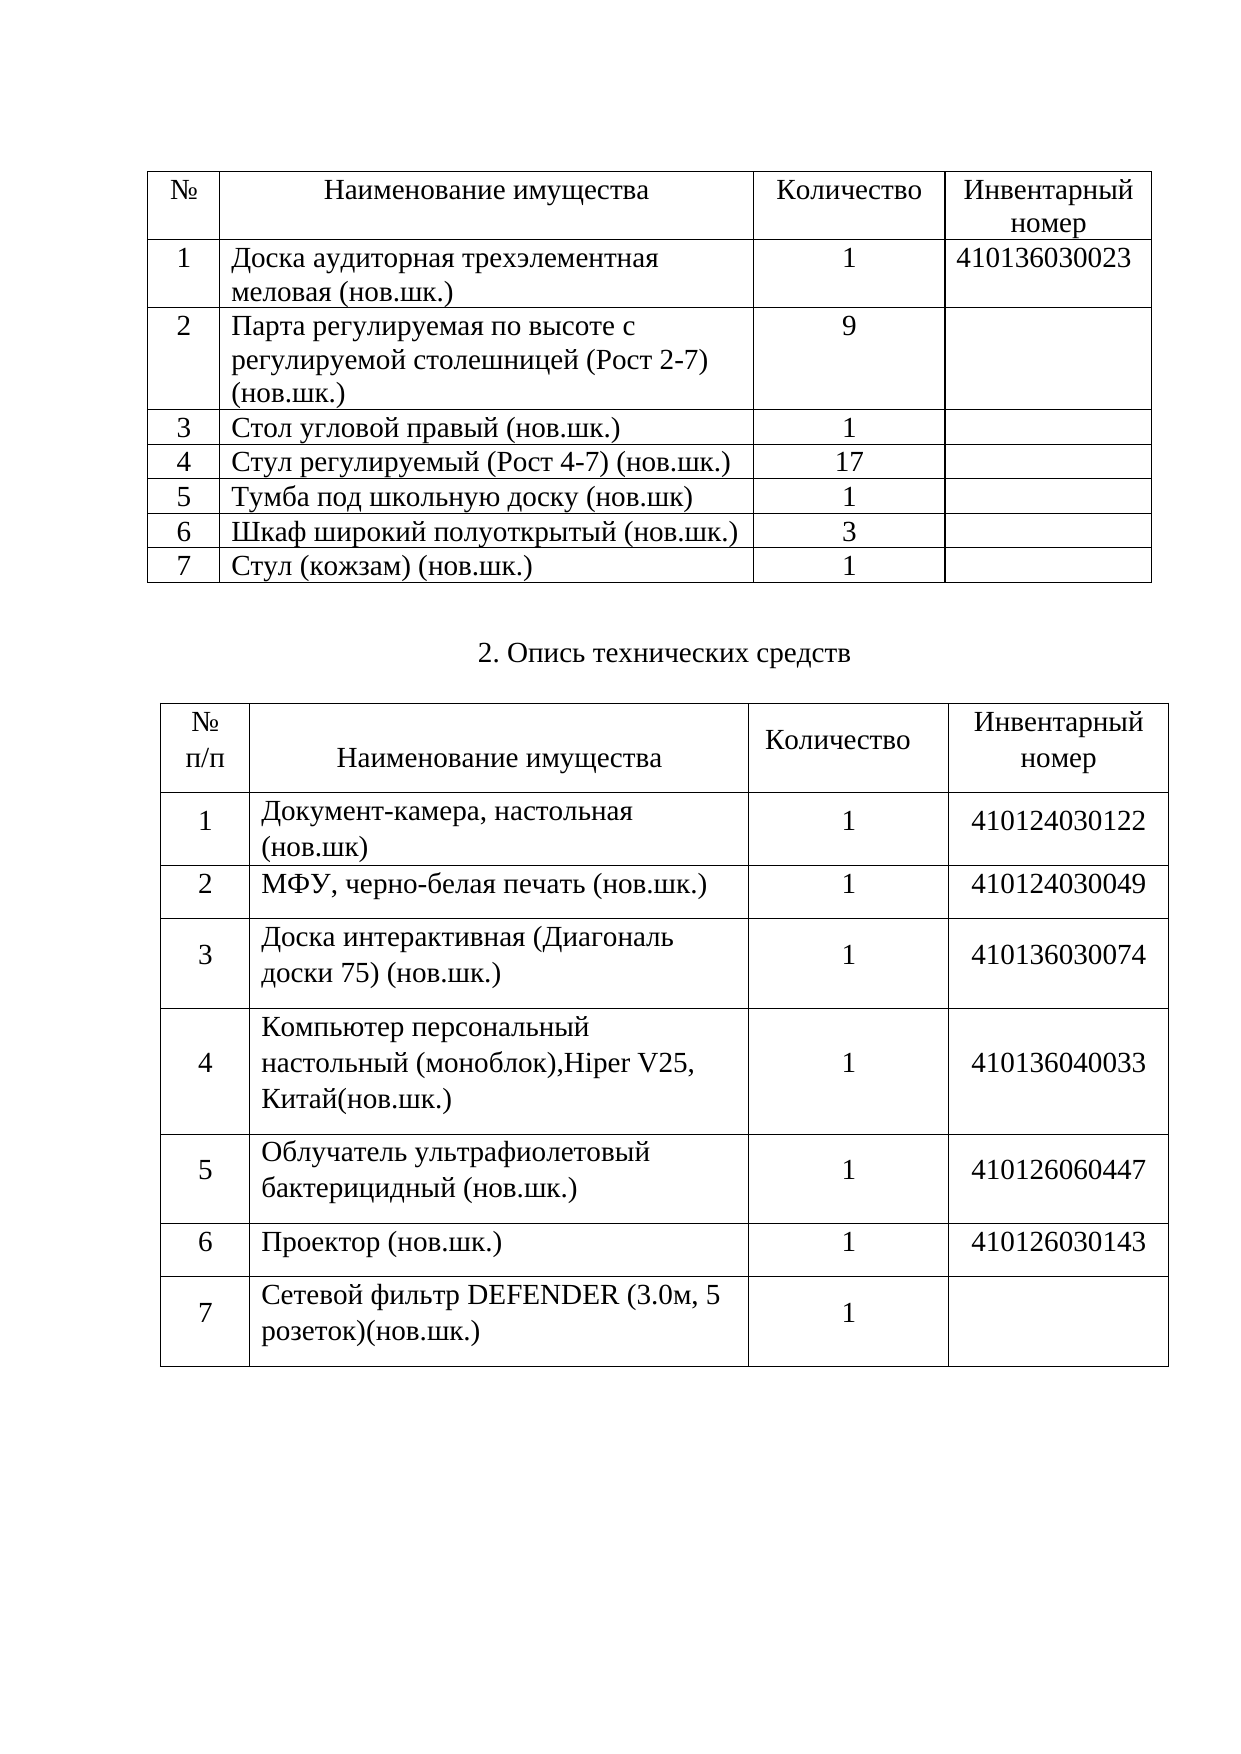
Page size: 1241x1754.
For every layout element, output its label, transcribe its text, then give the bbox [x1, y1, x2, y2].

table_cell 6 [148, 514, 219, 547]
table_cell [946, 445, 1151, 478]
table_cell Документ-камера, настольная (нов.шк) [250, 793, 748, 865]
table_cell 2 [161, 866, 249, 918]
table_cell Парта регулируемая по высоте с регулируемой столешницей (Рост 2-7) (нов.шк.) [220, 308, 753, 409]
table_cell Облучатель ультрафиолетовый бактерицидный (нов.шк.) [250, 1135, 748, 1223]
table_cell 410124030049 [949, 866, 1168, 918]
table_header Количество [754, 172, 944, 239]
table_cell 4 [161, 1009, 249, 1133]
table_cell 410136030074 [949, 919, 1168, 1008]
table_cell 5 [161, 1135, 249, 1223]
table_header Инвентарный номер [946, 172, 1151, 239]
table_cell Доска интерактивная (Диагональ доски 75) (нов.шк.) [250, 919, 748, 1008]
table_cell [946, 410, 1151, 443]
table_cell 1 [754, 410, 944, 443]
table_cell МФУ, черно-белая печать (нов.шк.) [250, 866, 748, 918]
table_cell 3 [754, 514, 944, 547]
table_cell 4 [148, 445, 219, 478]
table_cell Тумба под школьную доску (нов.шк) [220, 479, 753, 513]
table_cell 2 [148, 308, 219, 409]
table_cell 9 [754, 308, 944, 409]
table_cell 410126060447 [949, 1135, 1168, 1223]
table_cell [949, 1277, 1168, 1366]
table_cell 410124030122 [949, 793, 1168, 865]
table_cell 1 [754, 548, 944, 582]
table_header Количество [749, 704, 948, 792]
table_cell 1 [749, 1224, 948, 1276]
table_header Наименование имущества [220, 172, 753, 239]
table_header № п/п [161, 704, 249, 792]
table_cell 1 [749, 866, 948, 918]
table_header № [148, 172, 219, 239]
table_cell [946, 514, 1151, 547]
table_cell 6 [161, 1224, 249, 1276]
table_cell 1 [749, 1135, 948, 1223]
table_cell 1 [161, 793, 249, 865]
table_cell 3 [161, 919, 249, 1008]
table_cell 1 [754, 479, 944, 513]
table_cell Стол угловой правый (нов.шк.) [220, 410, 753, 443]
table_cell 410136030023 [946, 240, 1151, 307]
table_cell 17 [754, 445, 944, 478]
table_cell [946, 479, 1151, 513]
table_header Наименование имущества [250, 704, 748, 792]
table_cell Компьютер персональный настольный (моноблок),Hiper V25, Китай(нов.шк.) [250, 1009, 748, 1133]
table_cell 410126030143 [949, 1224, 1168, 1276]
table_cell 1 [754, 240, 944, 307]
text 2. Опись технических средств [177, 636, 1152, 669]
table_cell 1 [749, 919, 948, 1008]
table_cell Проектор (нов.шк.) [250, 1224, 748, 1276]
table_cell 1 [148, 240, 219, 307]
table_cell 1 [749, 1009, 948, 1133]
table_cell 410136040033 [949, 1009, 1168, 1133]
table_cell 3 [148, 410, 219, 443]
table_cell [946, 308, 1151, 409]
table_cell Сетевой фильтр DEFENDER (3.0м, 5 розеток)(нов.шк.) [250, 1277, 748, 1366]
table_cell Шкаф широкий полуоткрытый (нов.шк.) [220, 514, 753, 547]
table_cell 5 [148, 479, 219, 513]
table_cell 1 [749, 1277, 948, 1366]
table_cell [946, 548, 1151, 582]
table_cell 7 [161, 1277, 249, 1366]
table_cell Доска аудиторная трехэлементная меловая (нов.шк.) [220, 240, 753, 307]
table_cell 1 [749, 793, 948, 865]
table_cell Стул регулируемый (Рост 4-7) (нов.шк.) [220, 445, 753, 478]
table_cell 7 [148, 548, 219, 582]
table_header Инвентарный номер [949, 704, 1168, 792]
table_cell Стул (кожзам) (нов.шк.) [220, 548, 753, 582]
